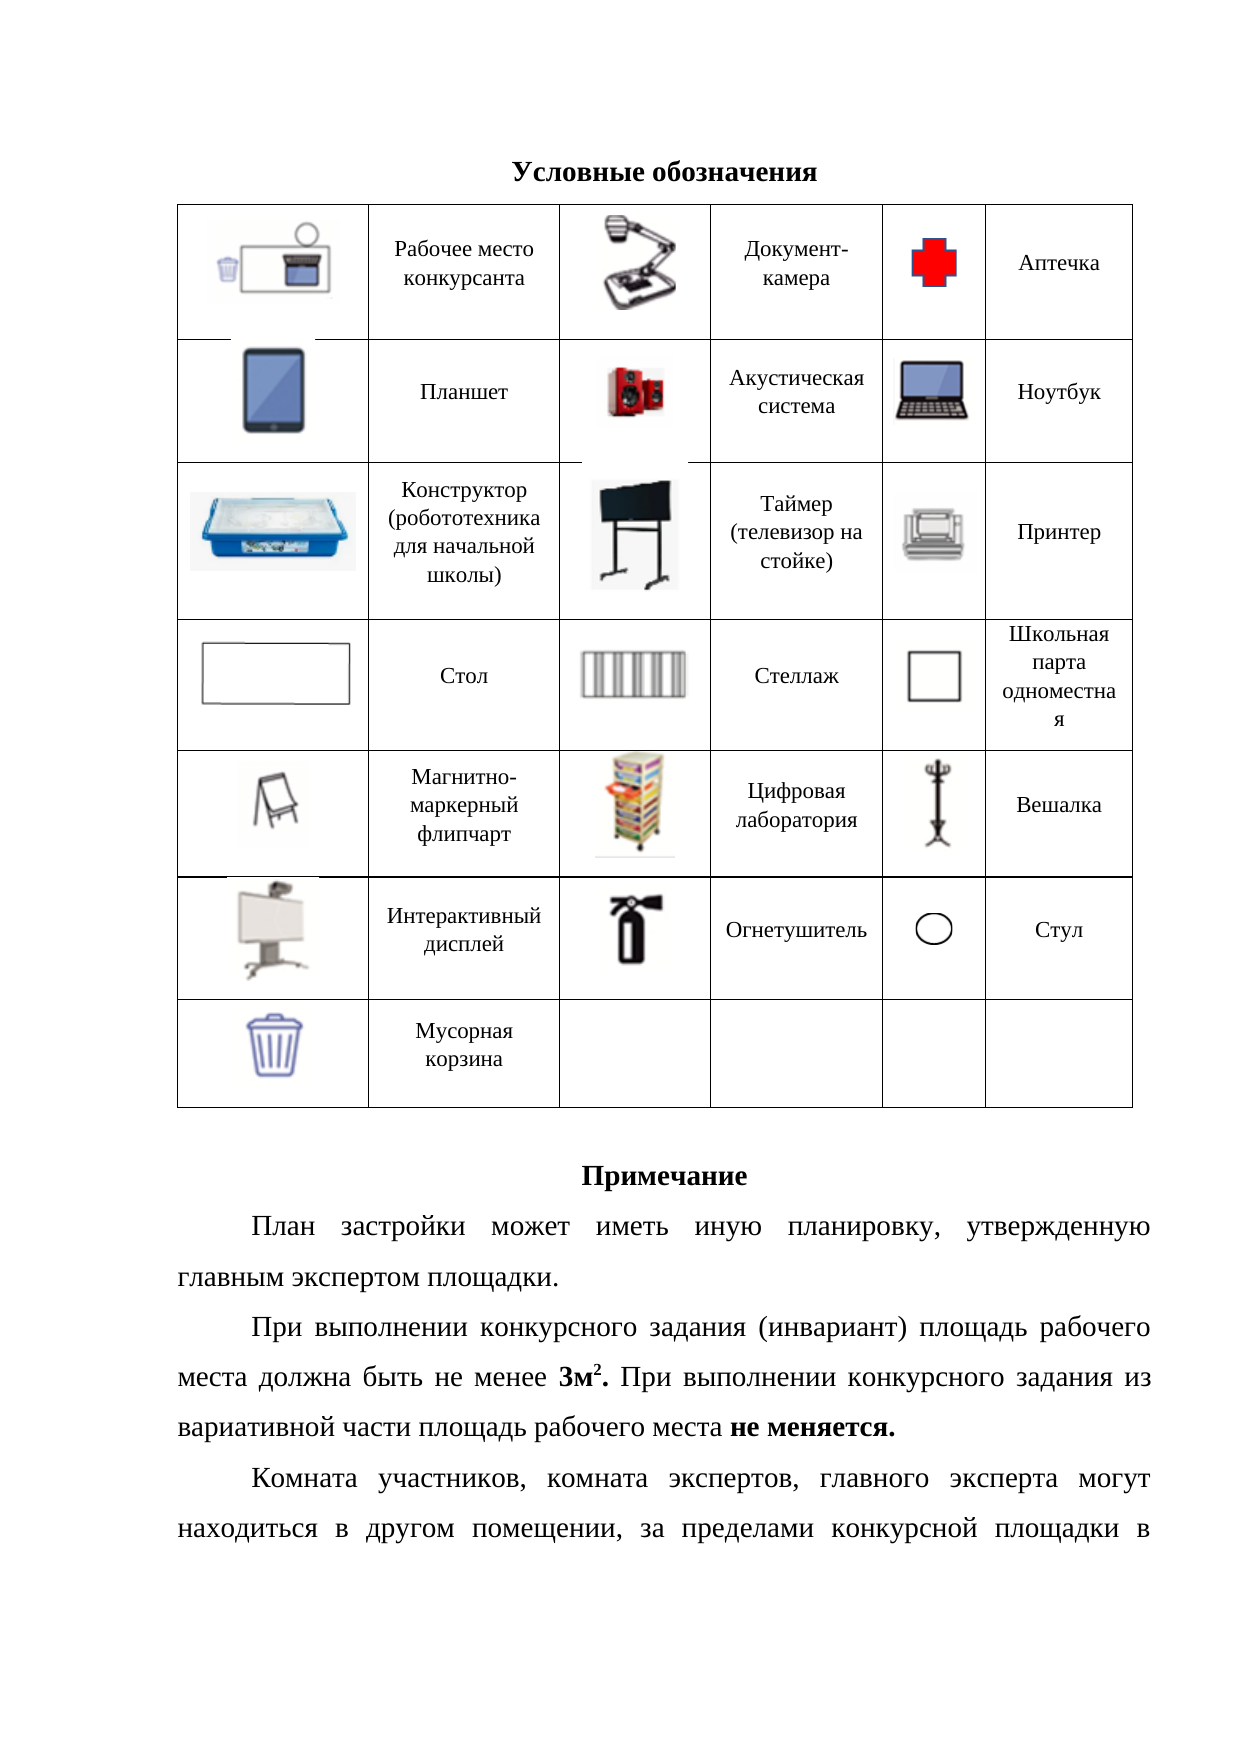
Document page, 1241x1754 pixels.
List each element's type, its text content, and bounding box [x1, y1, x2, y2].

table_cell [560, 620, 710, 750]
table_cell [560, 751, 710, 876]
table_cell Принтер [986, 463, 1132, 619]
table_cell [883, 463, 985, 619]
table_cell Конструктор (робототехника для начальной школы) [369, 463, 559, 619]
picture [207, 220, 339, 304]
picture [893, 358, 975, 425]
table_cell Огнетушитель [711, 878, 882, 999]
table_cell Магнитно-маркерный флипчарт [369, 751, 559, 876]
table_cell Интерактивный дисплей [369, 878, 559, 999]
table_cell [178, 751, 368, 876]
table_cell Акустическая система [711, 340, 882, 462]
text План застройки может иметь иную планировку, утвержденную главным экспертом площадки. [177, 1208, 1152, 1292]
picture [190, 492, 356, 571]
picture [597, 356, 673, 426]
picture [188, 636, 363, 715]
table_cell [560, 463, 710, 619]
table_cell Стул [986, 878, 1132, 999]
table_cell Ноутбук [986, 340, 1132, 462]
table_cell [178, 340, 368, 462]
picture [901, 756, 967, 853]
table_cell [178, 878, 368, 999]
table_cell [178, 1000, 368, 1107]
picture [915, 913, 953, 945]
table_header Аптечка [986, 205, 1132, 339]
table_cell [883, 751, 985, 876]
table_cell [883, 878, 985, 999]
picture [894, 492, 977, 572]
table_cell Стеллаж [711, 620, 882, 750]
table_cell Планшет [369, 340, 559, 462]
table_cell [986, 1000, 1132, 1107]
table_header [560, 205, 710, 339]
picture [227, 877, 320, 981]
table_cell Стол [369, 620, 559, 750]
picture [893, 640, 975, 712]
text Примечание [177, 1158, 1152, 1192]
picture [230, 339, 316, 443]
table_header [883, 205, 985, 339]
table_cell [560, 1000, 710, 1107]
text Условные обозначения [177, 154, 1152, 187]
table_cell Вешалка [986, 751, 1132, 876]
picture [596, 886, 674, 972]
table_header [178, 205, 368, 339]
table_cell [883, 340, 985, 462]
table_cell Цифровая лаборатория [711, 751, 882, 876]
picture [238, 762, 308, 846]
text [177, 1460, 1152, 1544]
table_cell Таймер (телевизор на стойке) [711, 463, 882, 619]
table_cell [560, 340, 710, 462]
table_cell [178, 620, 368, 750]
table_cell Мусорная корзина [369, 1000, 559, 1107]
picture [574, 644, 697, 707]
table_cell [883, 1000, 985, 1107]
picture [582, 462, 689, 601]
table_cell [178, 463, 368, 619]
table_cell [560, 878, 710, 999]
picture [235, 1000, 311, 1088]
table_cell [883, 620, 985, 750]
table_cell [711, 1000, 882, 1107]
picture [594, 215, 676, 310]
table_header Документ-камера [711, 205, 882, 339]
table_cell Школьная парта одноместная [986, 620, 1132, 750]
picture [911, 238, 957, 287]
text При выполнении конкурсного задания (инвариант) площадь рабочего места должна быть не менее 3м2. При выполнении конкурсного задания из вариативной части площадь рабочего места не меняется. [177, 1309, 1152, 1443]
table_header Рабочее место конкурсанта [369, 205, 559, 339]
picture [595, 751, 675, 858]
